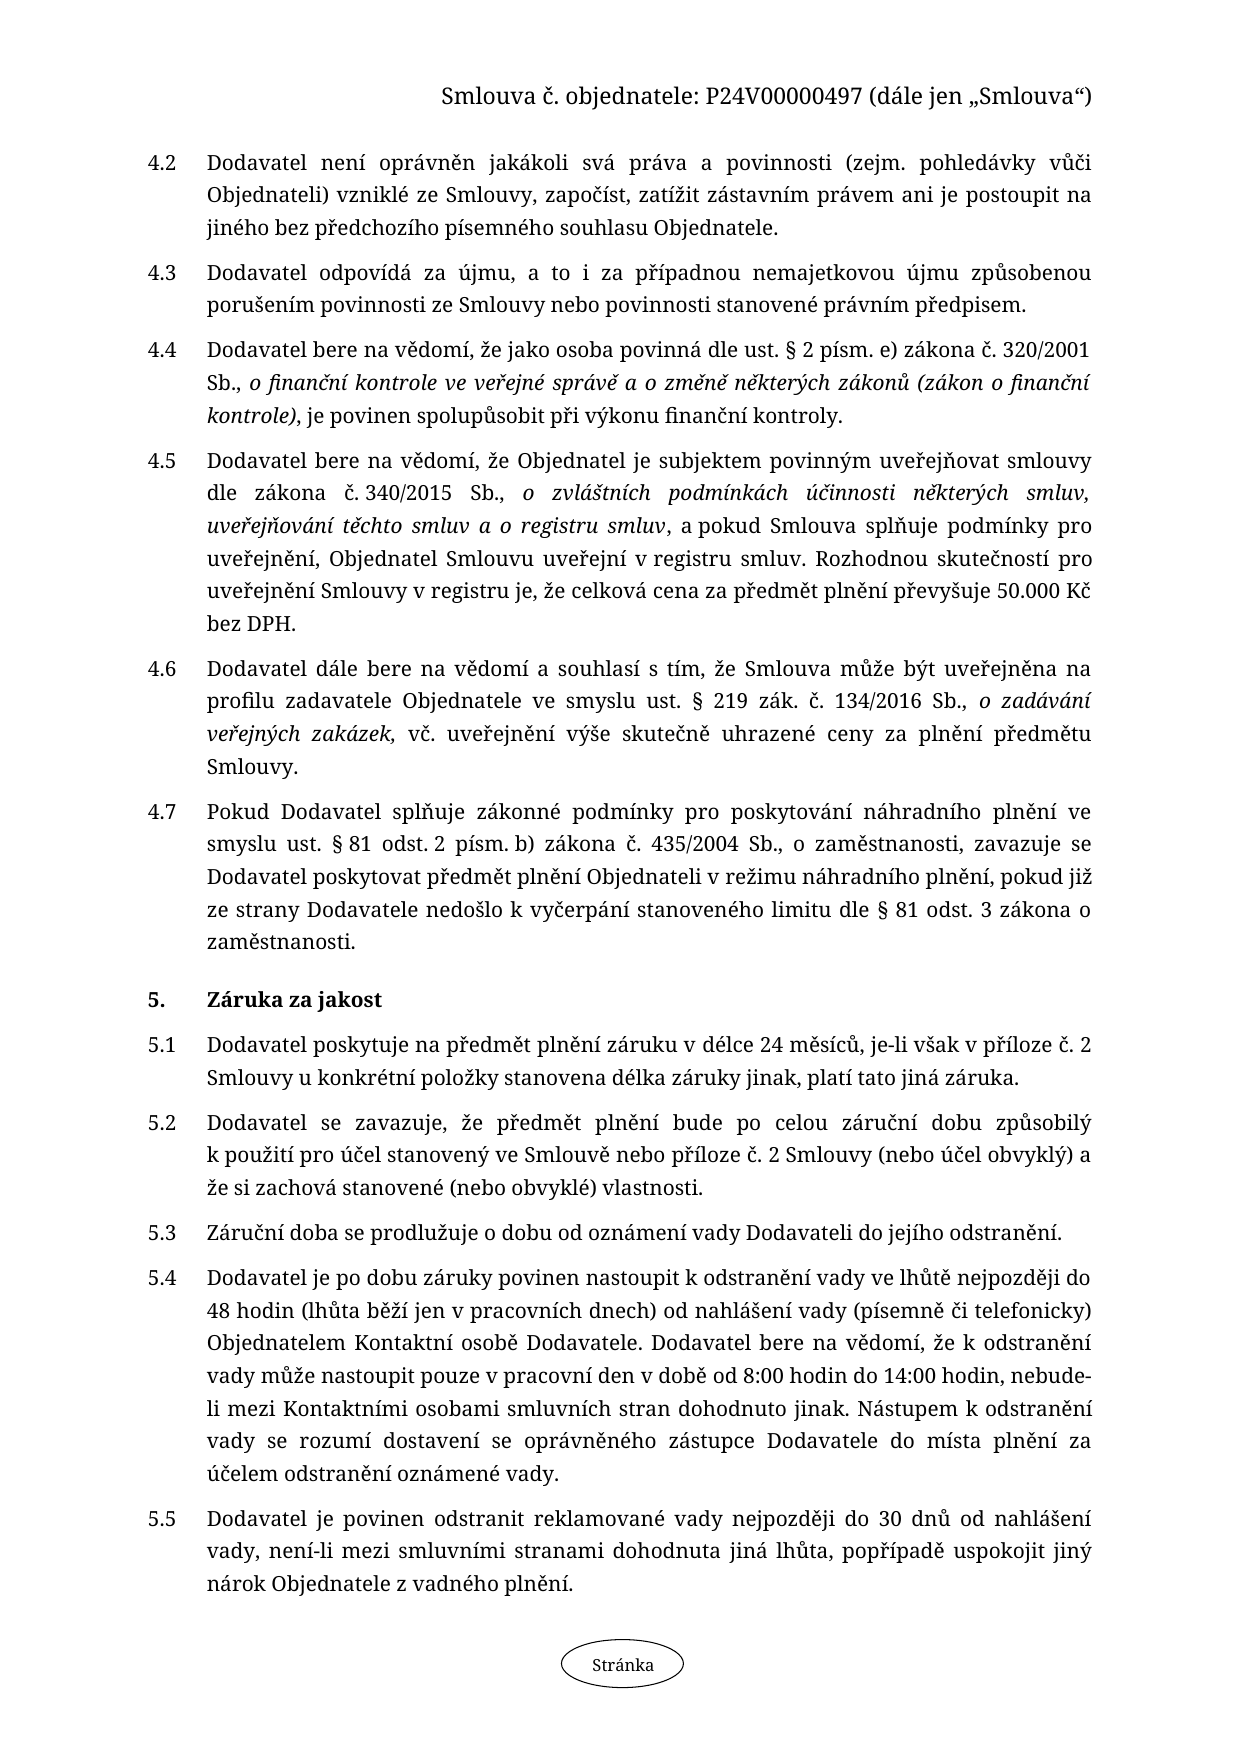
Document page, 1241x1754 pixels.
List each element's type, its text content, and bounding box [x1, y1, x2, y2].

list Dodavatel je po dobu záruky povinen nastoupit k odstranění vady ve lhůtě nejpozději do 48 hodin (lhůta běží jen v pracovních dnech) od nahlášení vady (písemně či telefonicky) Objednatelem Kontaktní osobě Dodavatele. Dodavatel bere na vědomí, že k odstranění vady může nastoupit pouze v pracovní den v době od 8:00 hodin do 14:00 hodin, nebude-li mezi Kontaktními osobami smluvních stran dohodnuto jinak. Nástupem k odstranění vady se rozumí dostavení se oprávněného zástupce Dodavatele do místa plnění za účelem odstranění oznámené vady. [148, 1263, 1093, 1487]
list Dodavatel bere na vědomí, že jako osoba povinná dle ust. § 2 písm. e) zákona č. 320/2001 Sb., o finanční kontrole ve veřejné správě a o změně některých zákonů (zákon o finanční kontrole), je povinen spolupůsobit při výkonu finanční kontroly. [148, 336, 1093, 429]
list Dodavatel se zavazuje, že předmět plnění bude po celou záruční dobu způsobilý k použití pro účel stanovený ve Smlouvě nebo příloze č. 2 Smlouvy (nebo účel obvyklý) a že si zachová stanovené (nebo obvyklé) vlastnosti. [148, 1108, 1093, 1201]
list Záruka za jakost [148, 985, 1093, 1013]
list Dodavatel bere na vědomí, že Objednatel je subjektem povinným uveřejňovat smlouvy dle zákona č. 340/2015 Sb., o zvláštních podmínkách účinnosti některých smluv, uveřejňování těchto smluv a o registru smluv, a pokud Smlouva splňuje podmínky pro uveřejnění, Objednatel Smlouvu uveřejní v registru smluv. Rozhodnou skutečností pro uveřejnění Smlouvy v registru je, že celková cena za předmět plnění převyšuje 50.000 Kč bez DPH. [148, 446, 1093, 637]
list Dodavatel je povinen odstranit reklamované vady nejpozději do 30 dnů od nahlášení vady, není-li mezi smluvními stranami dohodnuta jiná lhůta, popřípadě uspokojit jiný nárok Objednatele z vadného plnění. [148, 1504, 1093, 1598]
list Pokud Dodavatel splňuje zákonné podmínky pro poskytování náhradního plnění ve smyslu ust. § 81 odst. 2 písm. b) zákona č. 435/2004 Sb., o zaměstnanosti, zavazuje se Dodavatel poskytovat předmět plnění Objednateli v režimu náhradního plnění, pokud již ze strany Dodavatele nedošlo k vyčerpání stanoveného limitu dle § 81 odst. 3 zákona o zaměstnanosti. [148, 797, 1093, 956]
list Dodavatel dále bere na vědomí a souhlasí s tím, že Smlouva může být uveřejněna na profilu zadavatele Objednatele ve smyslu ust. § 219 zák. č. 134/2016 Sb., o zadávání veřejných zakázek, vč. uveřejnění výše skutečně uhrazené ceny za plnění předmětu Smlouvy. [148, 654, 1093, 780]
list Dodavatel není oprávněn jakákoli svá práva a povinnosti (zejm. pohledávky vůči Objednateli) vzniklé ze Smlouvy, započíst, zatížit zástavním právem ani je postoupit na jiného bez předchozího písemného souhlasu Objednatele. [148, 148, 1093, 241]
list Dodavatel odpovídá za újmu, a to i za případnou nemajetkovou újmu způsobenou porušením povinnosti ze Smlouvy nebo povinnosti stanovené právním předpisem. [148, 258, 1093, 319]
list Záruční doba se prodlužuje o dobu od oznámení vady Dodavateli do jejího odstranění. [148, 1218, 1093, 1247]
list Dodavatel poskytuje na předmět plnění záruku v délce 24 měsíců, je-li však v příloze č. 2 Smlouvy u konkrétní položky stanovena délka záruky jinak, platí tato jiná záruka. [148, 1030, 1093, 1091]
